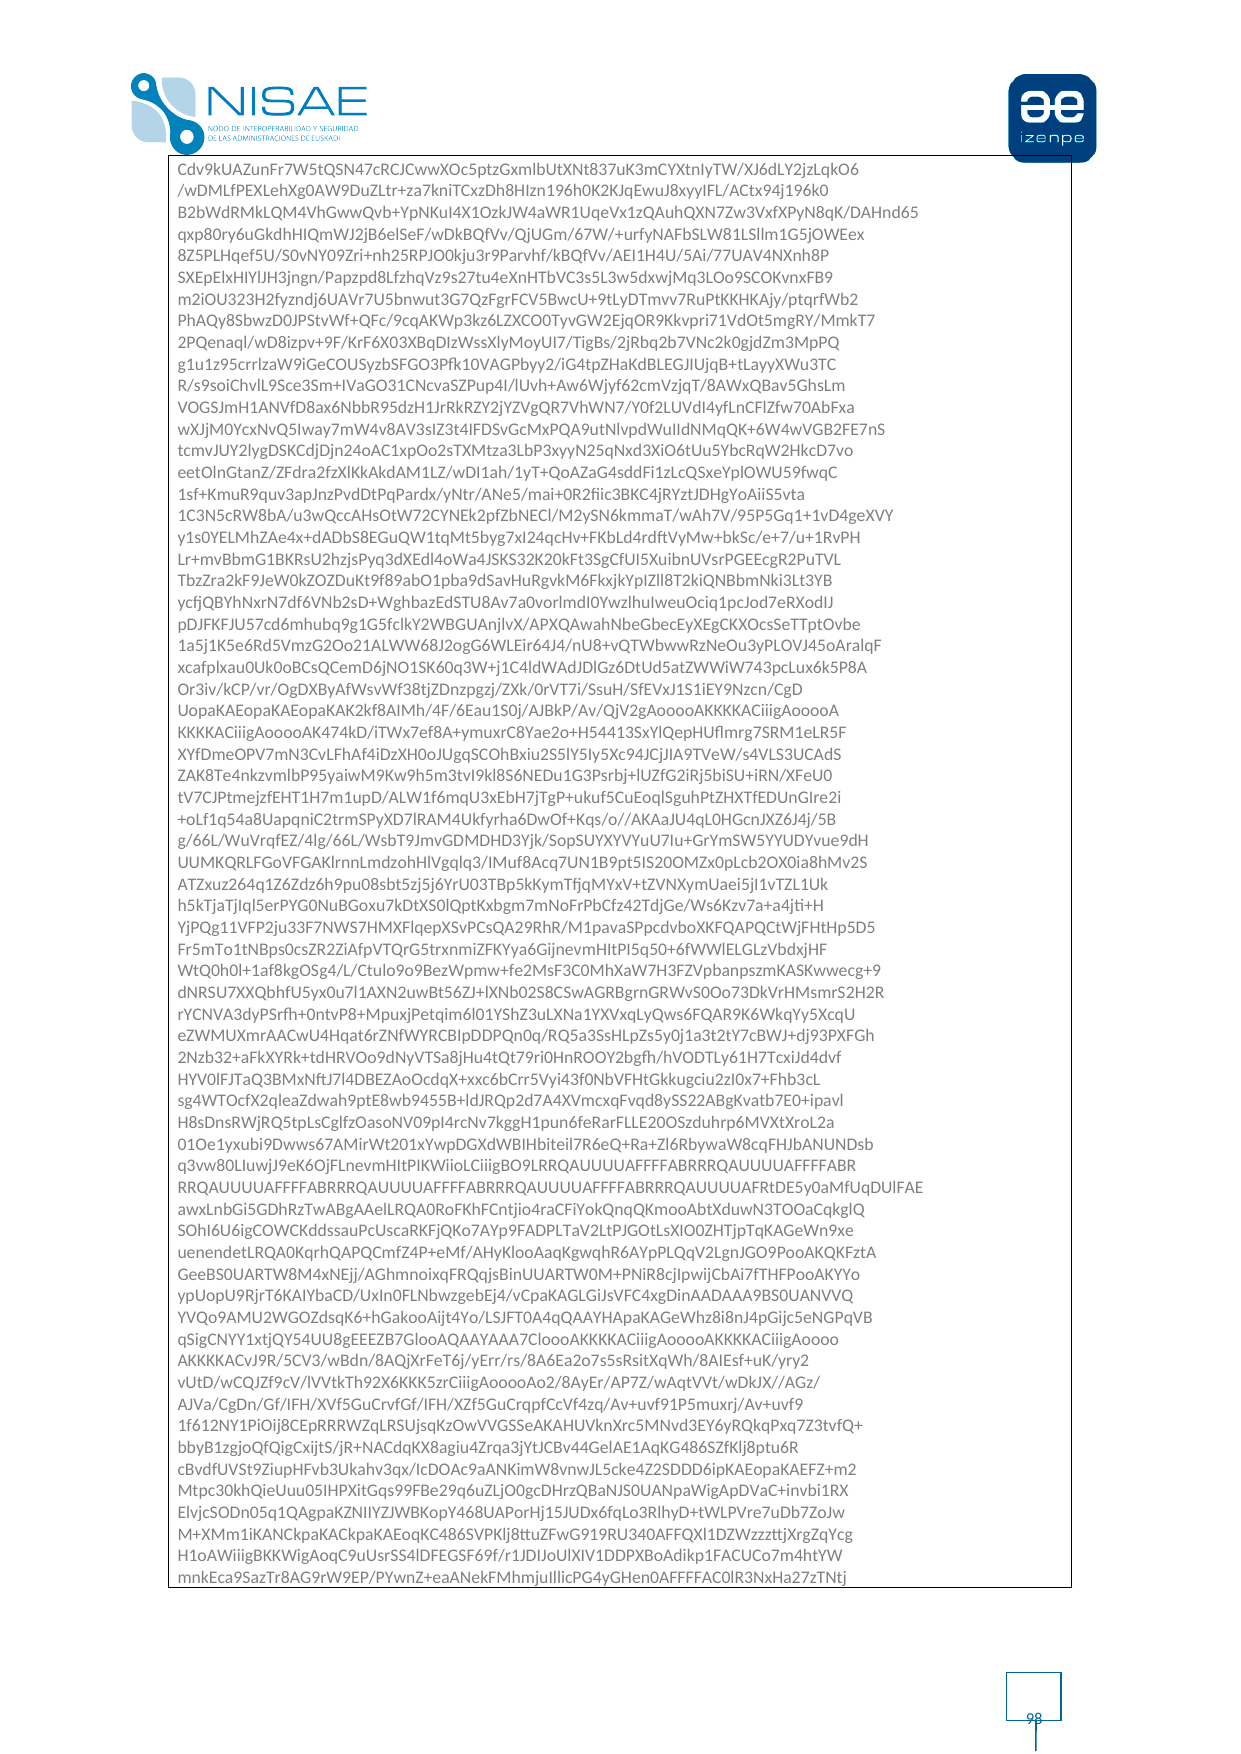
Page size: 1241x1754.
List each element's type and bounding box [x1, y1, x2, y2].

picture [181, 131, 193, 143]
picture [1007, 74, 1097, 163]
picture [118, 73, 180, 155]
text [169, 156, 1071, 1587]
picture [149, 73, 386, 155]
picture [139, 81, 148, 90]
